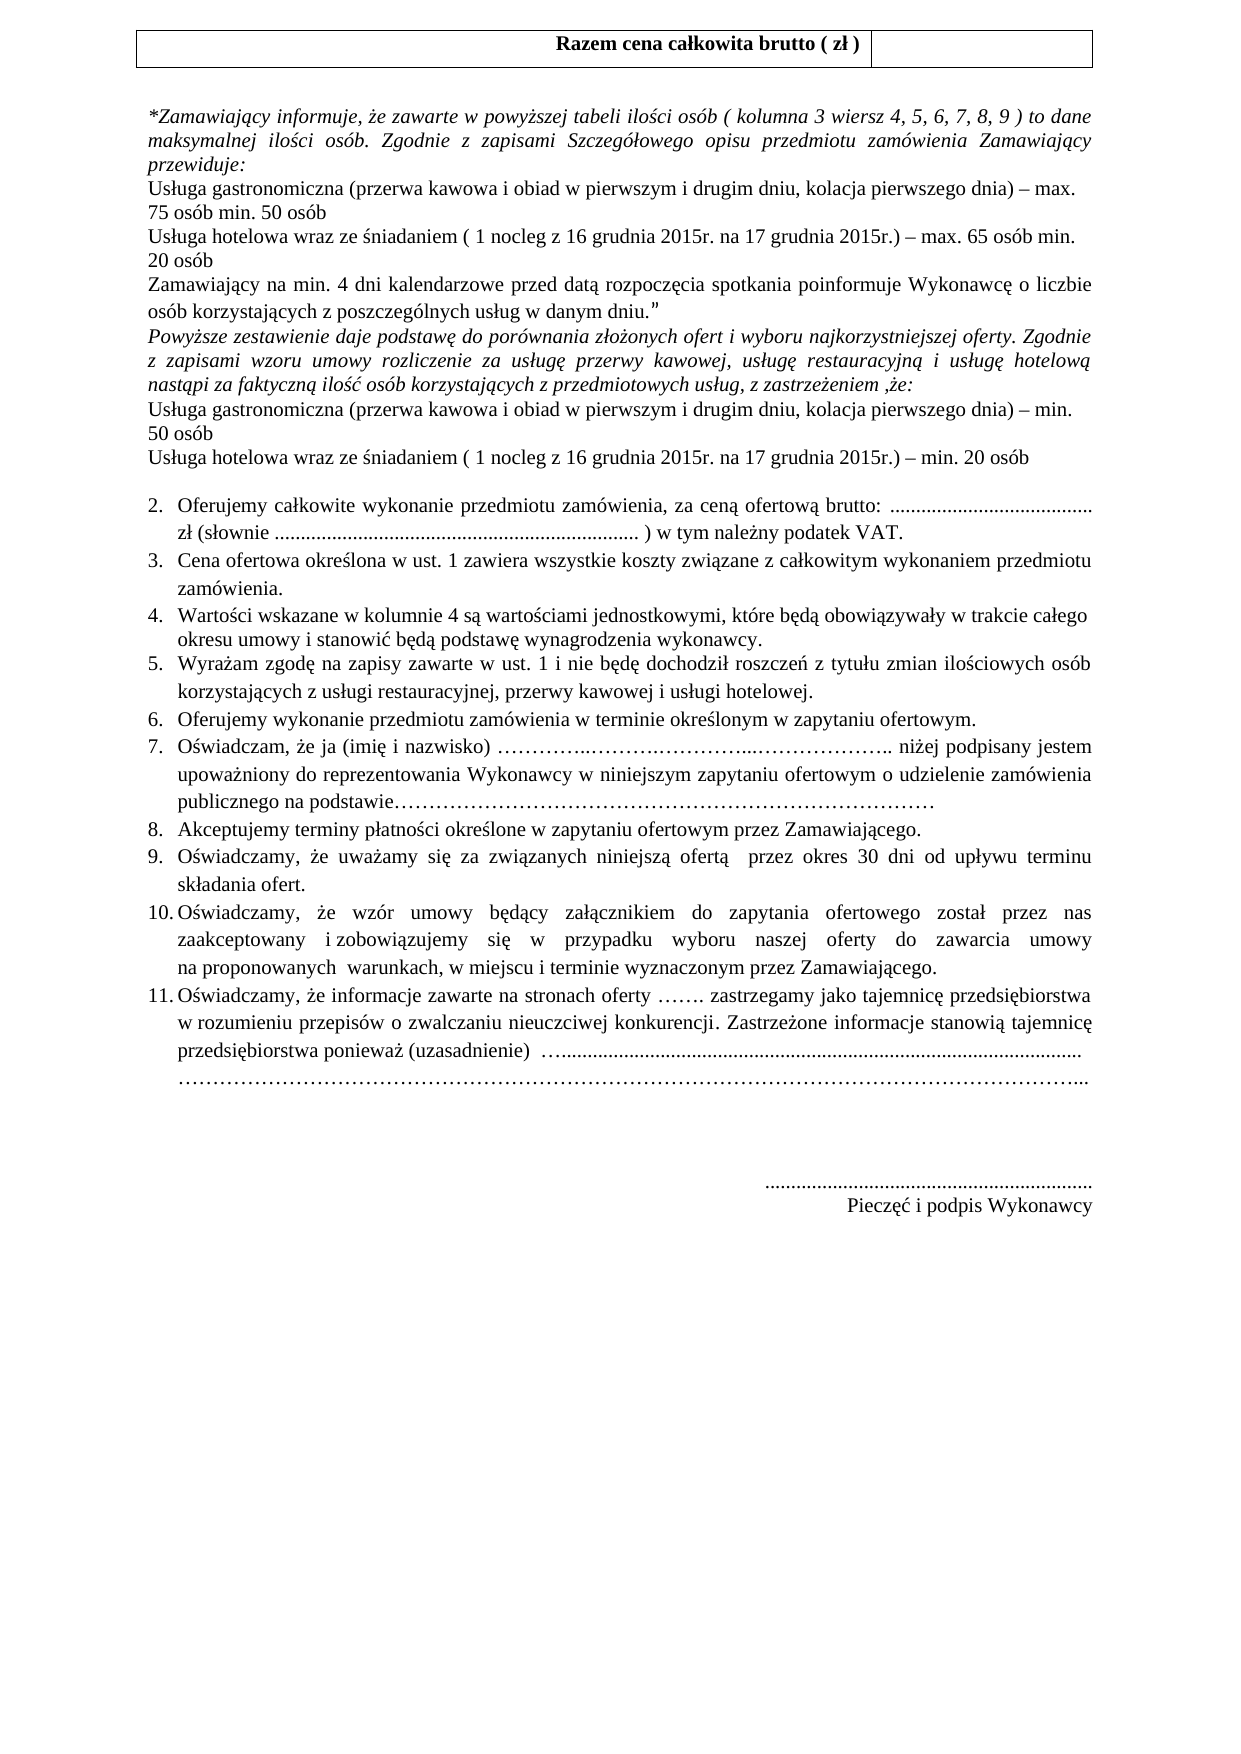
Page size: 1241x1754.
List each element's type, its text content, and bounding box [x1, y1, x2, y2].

text ............................................................... [148, 1169, 1093, 1193]
list Wyrażam zgodę na zapisy zawarte w ust. 1 i nie będę dochodził roszczeń z tytułu zmian ilościowych osób korzystających z usługi restauracyjnej, przerwy kawowej i usługi hotelowej. [148, 651, 1093, 703]
list Oferujemy wykonanie przedmiotu zamówienia w terminie określonym w zapytaniu ofertowym. [148, 706, 1093, 731]
table_cell Razem cena całkowita brutto ( zł ) [137, 31, 871, 67]
text *Zamawiający informuje, że zawarte w powyższej tabeli ilości osób ( kolumna 3 wiersz 4, 5, 6, 7, 8, 9 ) to dane maksymalnej ilości osób. Zgodnie z zapisami Szczegółowego opisu przedmiotu zamówienia Zamawiający przewiduje: [148, 104, 1093, 176]
text Usługa hotelowa wraz ze śniadaniem ( 1 nocleg z 16 grudnia 2015r. na 17 grudnia 2015r.) – max. 65 osób min. 20 osób [148, 224, 1093, 272]
list Oświadczamy, że informacje zawarte na stronach oferty ……. zastrzegamy jako tajemnicę przedsiębiorstwa w rozumieniu przepisów o zwalczaniu nieuczciwej konkurencji. Zastrzeżone informacje stanowią tajemnicę przedsiębiorstwa ponieważ (uzasadnienie) ….................................................................................................... [148, 982, 1093, 1062]
text Zamawiający na min. 4 dni kalendarzowe przed datą rozpoczęcia spotkania poinformuje Wykonawcę o liczbie osób korzystających z poszczególnych usług w danym dniu.” [148, 272, 1093, 324]
text …………………………………………………………………………………………………………………... [177, 1065, 1093, 1089]
text Pieczęć i podpis Wykonawcy [148, 1193, 1093, 1217]
list Oświadczam, że ja (imię i nazwisko) …………..……….…………...……………….. niżej podpisany jestem upoważniony do reprezentowania Wykonawcy w niniejszym zapytaniu ofertowym o udzielenie zamówienia publicznego na podstawie…………………………………………………………………… [148, 734, 1093, 813]
text Powyższe zestawienie daje podstawę do porównania złożonych ofert i wyboru najkorzystniejszej oferty. Zgodnie z zapisami wzoru umowy rozliczenie za usługę przerwy kawowej, usługę restauracyjną i usługę hotelową nastąpi za faktyczną ilość osób korzystających z przedmiotowych usług, z zastrzeżeniem ,że: [148, 324, 1093, 396]
text Usługa gastronomiczna (przerwa kawowa i obiad w pierwszym i drugim dniu, kolacja pierwszego dnia) – max. 75 osób min. 50 osób [148, 176, 1093, 224]
list Oświadczamy, że wzór umowy będący załącznikiem do zapytania ofertowego został przez nas zaakceptowany i zobowiązujemy się w przypadku wyboru naszej oferty do zawarcia umowy na proponowanych warunkach, w miejscu i terminie wyznaczonym przez Zamawiającego. [148, 900, 1093, 979]
text Usługa gastronomiczna (przerwa kawowa i obiad w pierwszym i drugim dniu, kolacja pierwszego dnia) – min. 50 osób [148, 396, 1093, 444]
list Oświadczamy, że uważamy się za związanych niniejszą ofertą przez okres 30 dni od upływu terminu składania ofert. [148, 844, 1093, 896]
table_cell [872, 31, 1092, 67]
list Cena ofertowa określona w ust. 1 zawiera wszystkie koszty związane z całkowitym wykonaniem przedmiotu zamówienia. [148, 548, 1093, 599]
list Wartości wskazane w kolumnie 4 są wartościami jednostkowymi, które będą obowiązywały w trakcie całego okresu umowy i stanowić będą podstawę wynagrodzenia wykonawcy. [148, 603, 1093, 651]
text Usługa hotelowa wraz ze śniadaniem ( 1 nocleg z 16 grudnia 2015r. na 17 grudnia 2015r.) – min. 20 osób [148, 444, 1093, 469]
list Oferujemy całkowite wykonanie przedmiotu zamówienia, za ceną ofertową brutto: ....................................... zł (słownie ...................................................................... ) w tym należny podatek VAT. [148, 493, 1093, 544]
list Akceptujemy terminy płatności określone w zapytaniu ofertowym przez Zamawiającego. [148, 817, 1093, 841]
